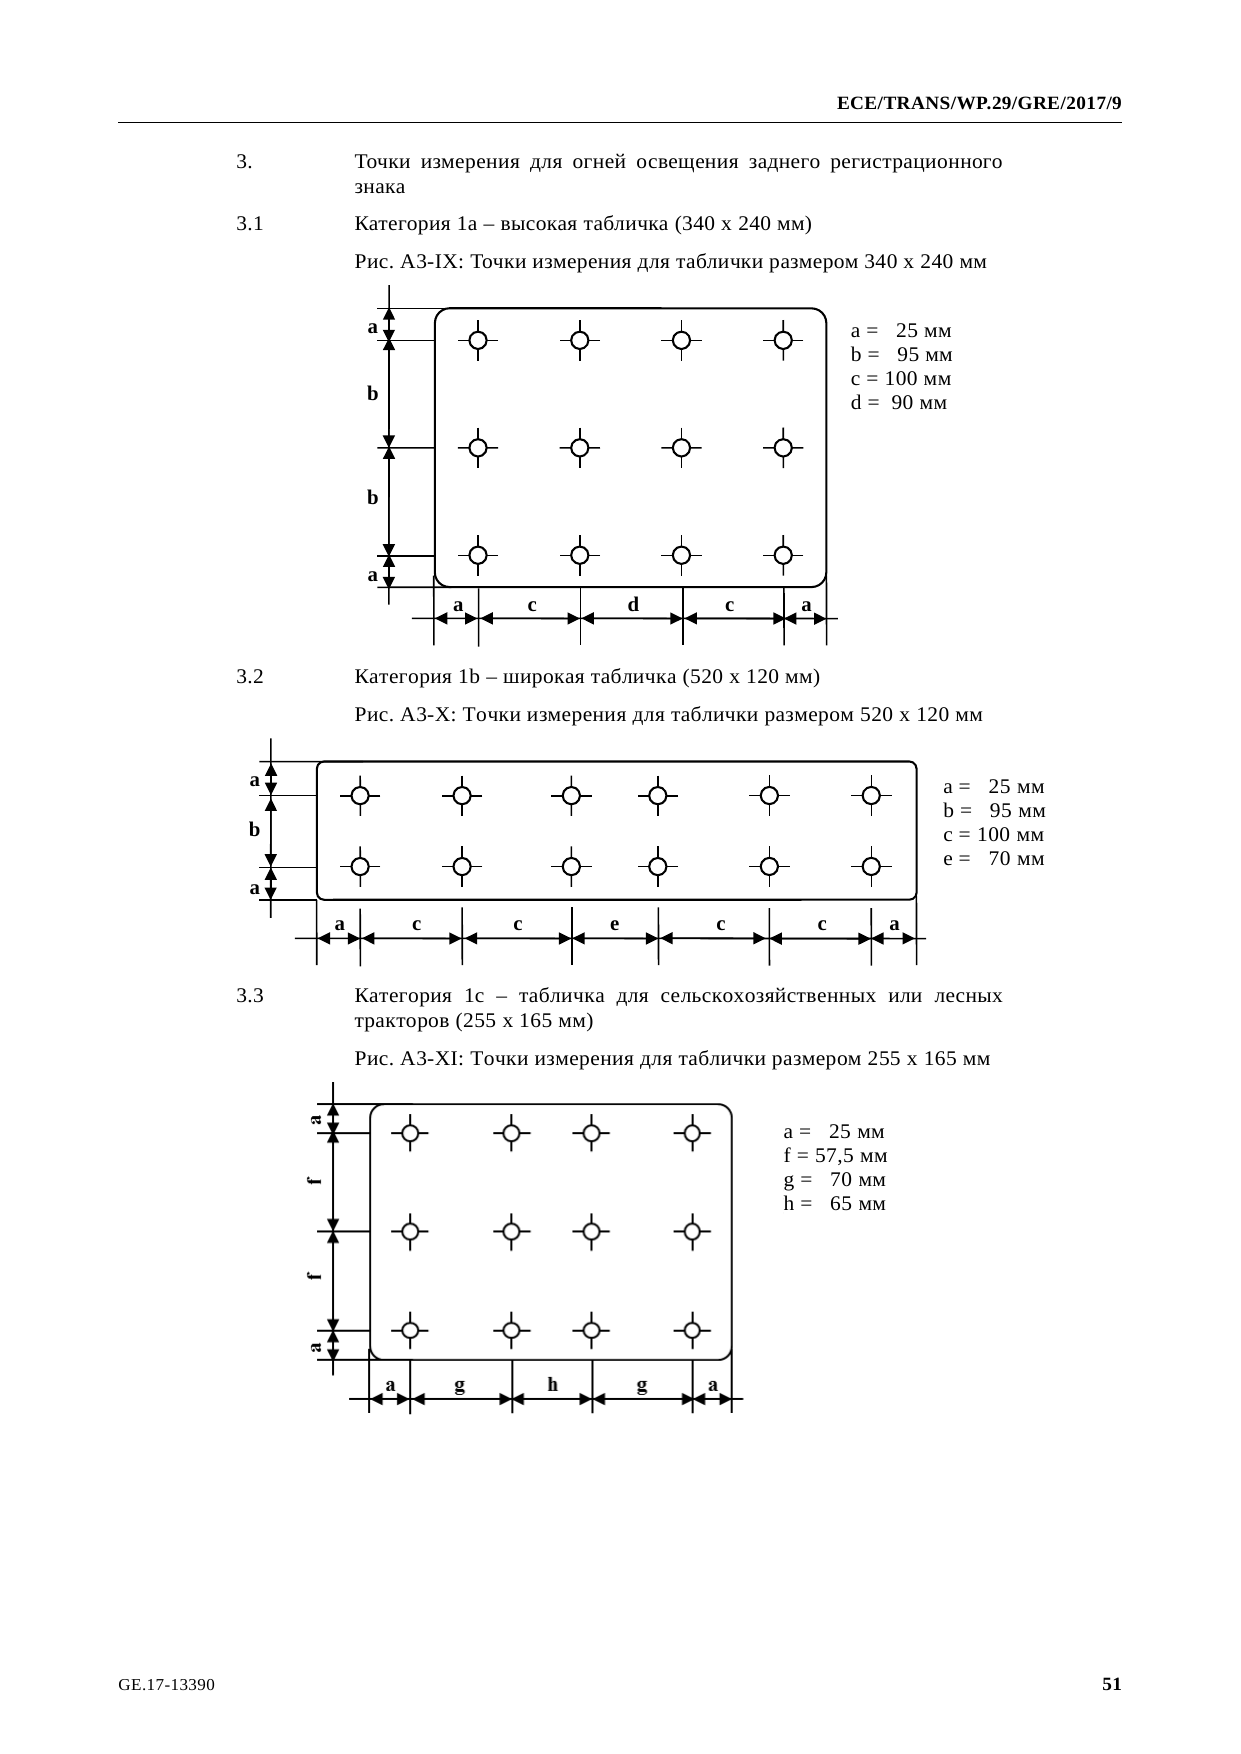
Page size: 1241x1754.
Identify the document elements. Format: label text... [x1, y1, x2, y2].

text Рис. A3-X: Точки измерения для таблички размером 520 х 120 мм [354, 701, 1004, 726]
text Рис. A3-XI: Точки измерения для таблички размером 255 x 165 мм [354, 1045, 1004, 1070]
text 3.1 Категория 1а – высокая табличка (340 x 240 мм) [236, 210, 1004, 235]
text Рис. A3-IX: Точки измерения для таблички размером 340 х 240 мм [354, 248, 1004, 273]
text 3.2 Категория 1b – широкая табличка (520 x 120 мм) [236, 663, 1004, 688]
picture [295, 1082, 912, 1415]
text 3. Точки измерения для огней освещения заднего регистрационного знака [236, 148, 1004, 198]
text 3.3 Категория 1с – табличка для сельскохозяйственных или лесных тракторов (255 x 165 мм) [236, 982, 1004, 1032]
